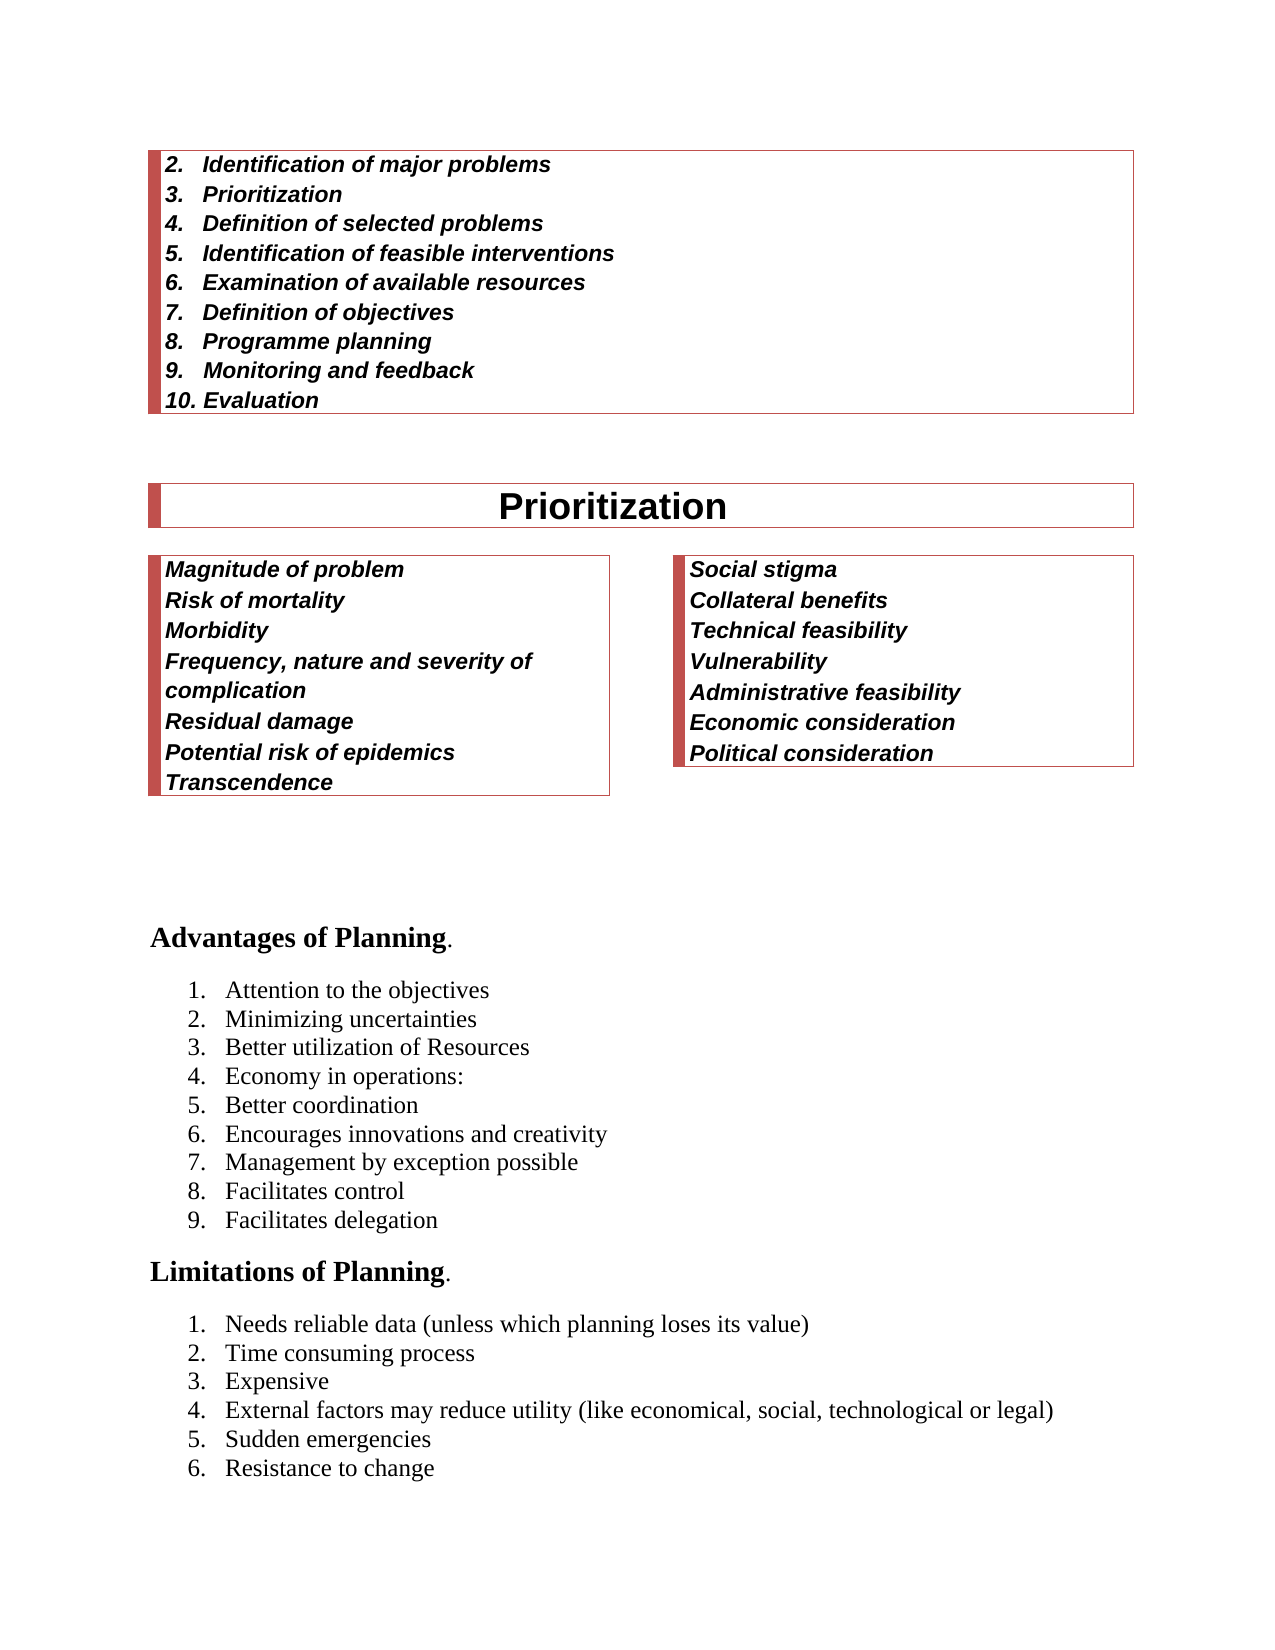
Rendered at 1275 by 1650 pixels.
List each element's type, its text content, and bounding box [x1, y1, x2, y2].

subtitle Morbidity [161, 616, 609, 645]
subtitle Technical feasibility [685, 616, 1133, 645]
list Management by exception possible [187, 1147, 1125, 1176]
list Sudden emergencies [187, 1424, 1125, 1453]
subtitle Prioritization [161, 484, 1133, 527]
subtitle Identification of feasible interventions [161, 238, 1133, 266]
list Encourages innovations and creativity [187, 1119, 1125, 1147]
subtitle Potential risk of epidemics [161, 737, 609, 766]
subtitle Examination of available resources [161, 268, 1133, 295]
subtitle Social stigma [685, 556, 1133, 584]
subtitle Administrative feasibility [685, 677, 1133, 706]
list External factors may reduce utility (like economical, social, technological or legal) [187, 1395, 1125, 1424]
list Expensive [187, 1366, 1125, 1395]
list Facilitates control [187, 1176, 1125, 1205]
subtitle Political consideration [685, 738, 1133, 766]
subtitle Definition of objectives [161, 297, 1133, 325]
list Needs reliable data (unless which planning loses its value) [187, 1309, 1125, 1338]
subtitle Programme planning [161, 327, 1133, 354]
subtitle Collateral benefits [685, 586, 1133, 614]
list Better utilization of Resources [187, 1032, 1125, 1061]
subtitle Vulnerability [685, 647, 1133, 675]
subtitle Transcendence [161, 768, 609, 795]
subtitle Frequency, nature and severity of complication [161, 647, 609, 705]
subtitle Magnitude of problem [161, 556, 609, 584]
subtitle Risk of mortality [161, 586, 609, 614]
subtitle Economic consideration [685, 708, 1133, 736]
list Time consuming process [187, 1338, 1125, 1366]
subtitle Prioritization [161, 179, 1133, 207]
list Minimizing uncertainties [187, 1004, 1125, 1032]
list Economy in operations: [187, 1061, 1125, 1090]
list Attention to the objectives [187, 975, 1125, 1004]
subtitle Identification of major problems [161, 151, 1133, 177]
subtitle 10. Evaluation [161, 386, 1133, 413]
list Facilitates delegation [187, 1205, 1125, 1234]
subtitle Residual damage [161, 707, 609, 735]
list Resistance to change [187, 1453, 1125, 1481]
subtitle 9. Monitoring and feedback [161, 356, 1133, 384]
subtitle Definition of selected problems [161, 209, 1133, 236]
text Limitations of Planning. [150, 1254, 1125, 1288]
list Better coordination [187, 1090, 1125, 1119]
text Advantages of Planning. [150, 921, 1125, 954]
